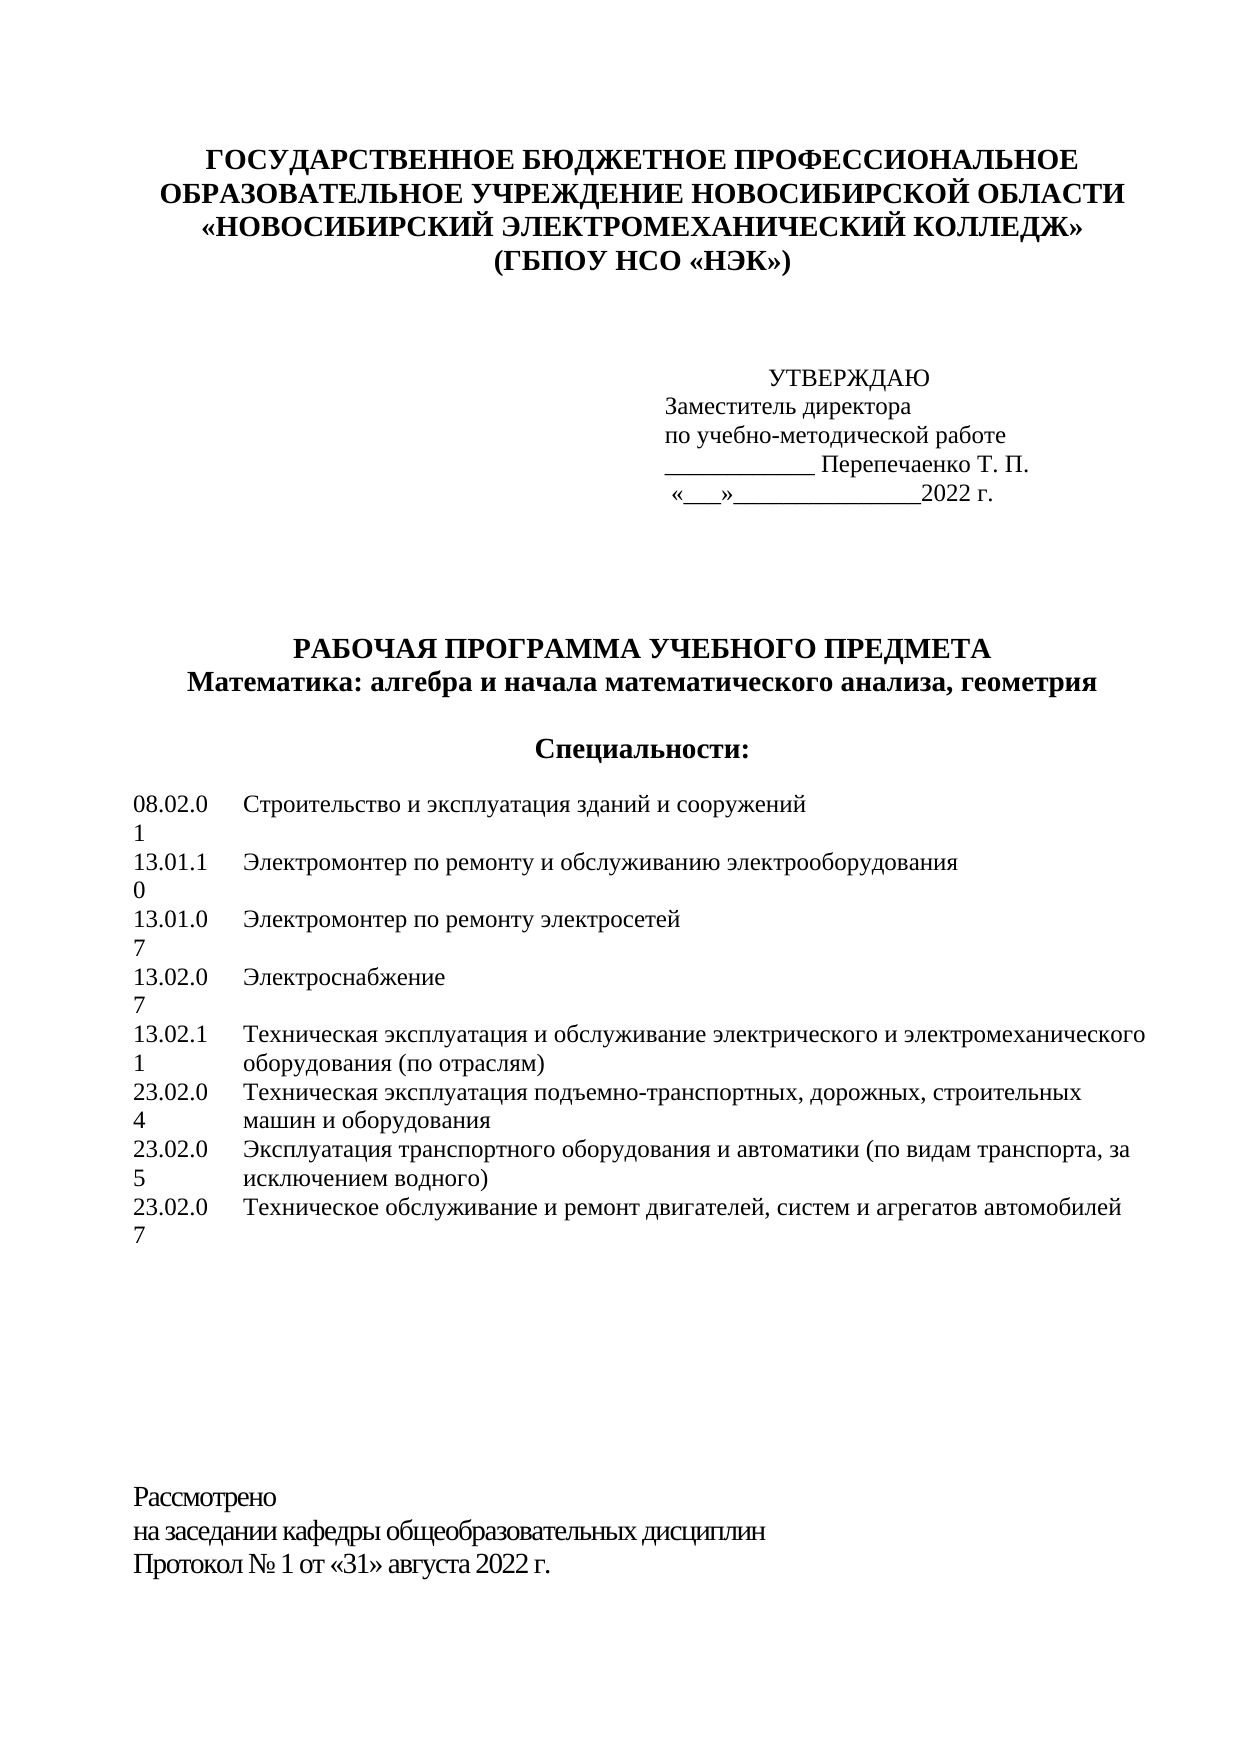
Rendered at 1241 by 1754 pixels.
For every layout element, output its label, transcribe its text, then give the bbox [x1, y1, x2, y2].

text Протокол № 1 от «31» августа 2022 г. [133, 1546, 1152, 1580]
text на заседании кафедры общеобразовательных дисциплин [133, 1513, 1152, 1546]
table_cell 23.02.07 [122, 1192, 232, 1249]
table_cell Электромонтер по ремонту электросетей [232, 904, 1163, 962]
text Заместитель директора [664, 391, 1152, 420]
text Специальности: [133, 732, 1152, 765]
text (ГБПОУ НСО «НЭК») [133, 243, 1152, 276]
table_header 08.02.01 [122, 789, 232, 847]
text ГОСударственное бюджетное профессиональное образовательное учреждение Новосибирской области [133, 118, 1152, 209]
table_cell Техническая эксплуатация подъемно-транспортных, дорожных, строительных машин и оборудования [232, 1077, 1163, 1134]
table_cell Эксплуатация транспортного оборудования и автоматики (по видам транспорта, за исключением водного) [232, 1134, 1163, 1192]
text ____________ Перепечаенко Т. П. [664, 449, 1152, 478]
text по учебно-методической работе [664, 420, 1152, 449]
text «___»_______________2022 г. [664, 478, 1152, 506]
table_cell 13.02.11 [122, 1019, 232, 1077]
table_cell Электроснабжение [232, 962, 1163, 1019]
text Рабочая ПРОГРАММа УЧЕБНОГО ПРЕДМЕТА [133, 631, 1152, 664]
text Математика: алгебра и начала математического анализа, геометрия [133, 664, 1152, 698]
text Рассмотрено [133, 1479, 1152, 1513]
table_cell 13.01.07 [122, 904, 232, 962]
table_cell Техническое обслуживание и ремонт двигателей, систем и агрегатов автомобилей [232, 1192, 1163, 1249]
table_header Строительство и эксплуатация зданий и сооружений [232, 789, 1163, 847]
table_cell 13.01.10 [122, 847, 232, 904]
table_cell 13.02.07 [122, 962, 232, 1019]
table_cell Техническая эксплуатация и обслуживание электрического и электромеханического оборудования (по отраслям) [232, 1019, 1163, 1077]
table_cell 23.02.04 [122, 1077, 232, 1134]
table_cell Электромонтер по ремонту и обслуживанию электрооборудования [232, 847, 1163, 904]
text «Новосибирский электромеханический колледж» [133, 209, 1152, 243]
text УТВЕРЖДАЮ [664, 363, 1152, 391]
table_cell 23.02.05 [122, 1134, 232, 1192]
